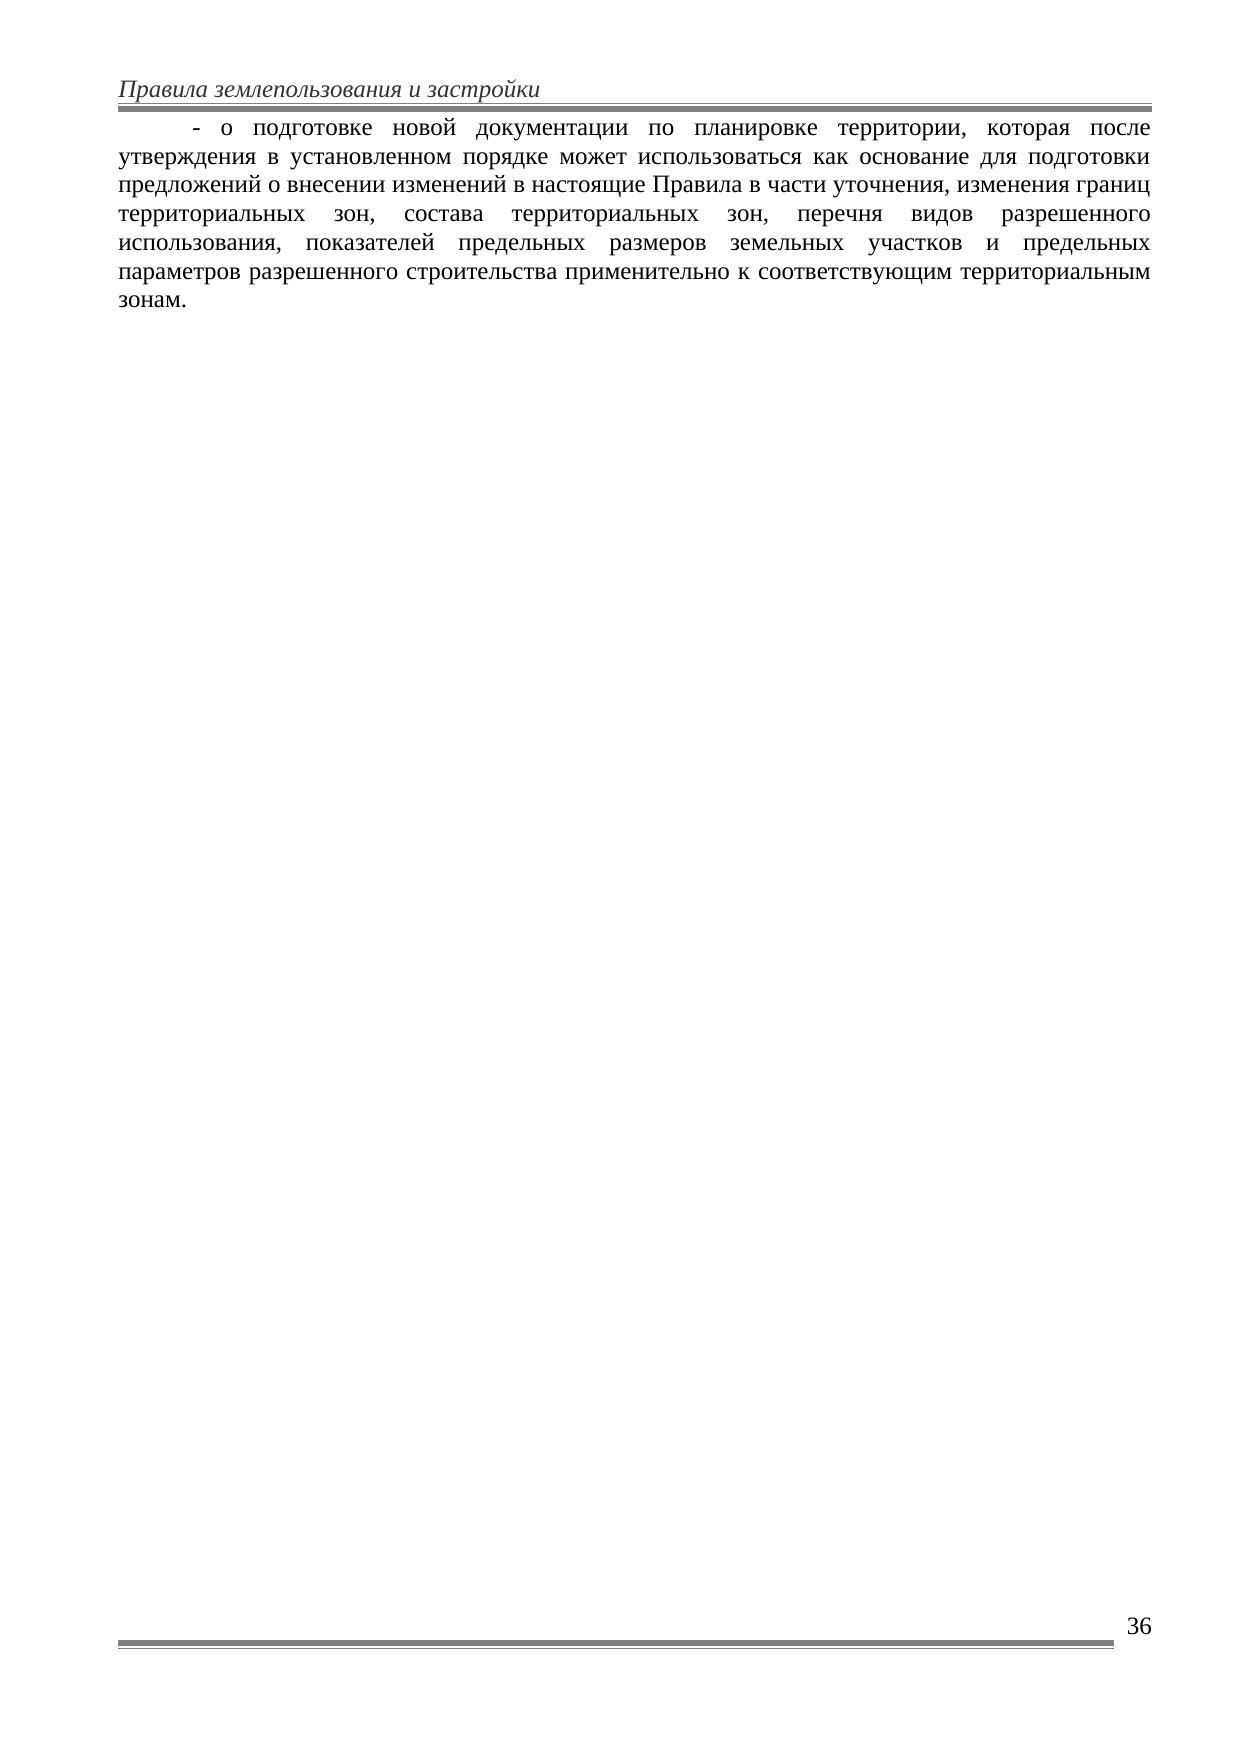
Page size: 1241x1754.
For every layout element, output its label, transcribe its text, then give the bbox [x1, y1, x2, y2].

text - о подготовке новой документации по планировке территории, которая после утверждения в установленном порядке может использоваться как основание для подготовки предложений о внесении изменений в настоящие Правила в части уточнения, изменения границ территориальных зон, состава территориальных зон, перечня видов разрешенного использования, показателей предельных размеров земельных участков и предельных параметров разрешенного строительства применительно к соответствующим территориальным зонам. [118, 112, 1152, 313]
